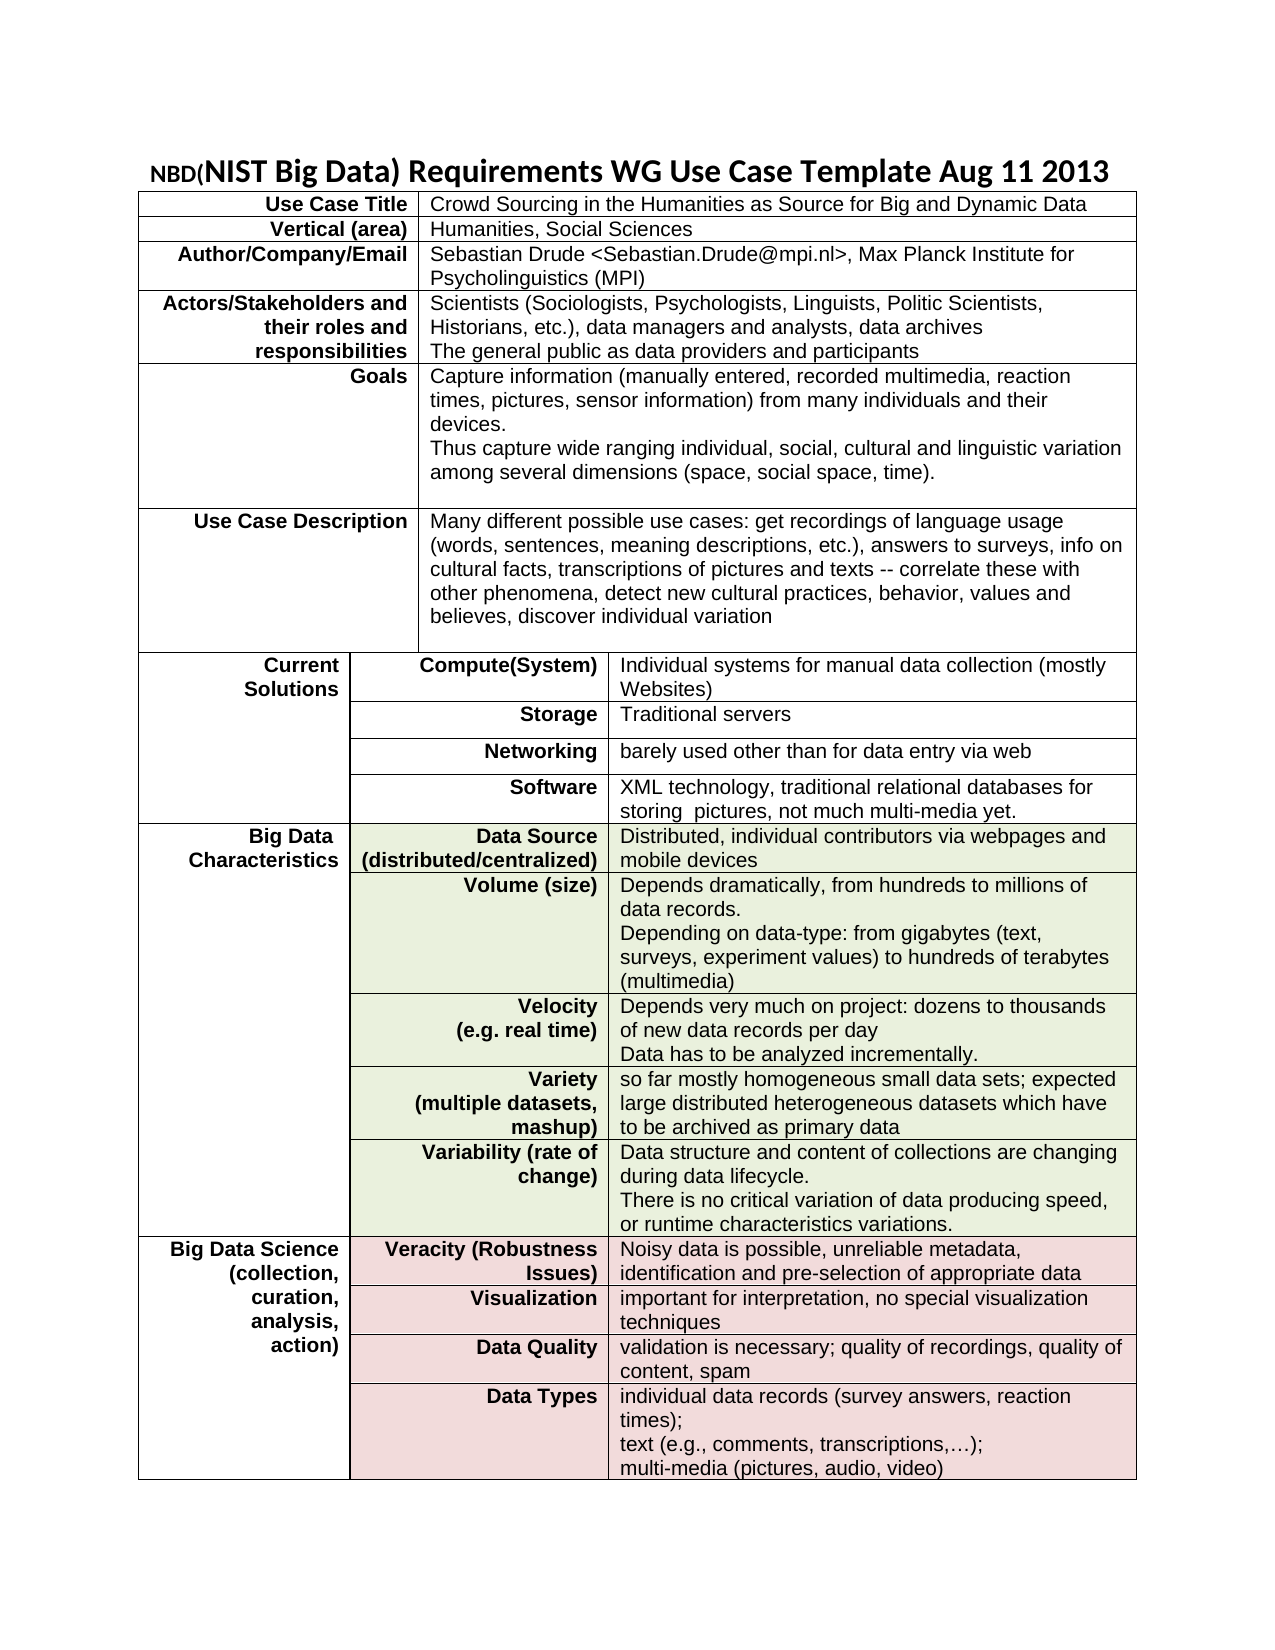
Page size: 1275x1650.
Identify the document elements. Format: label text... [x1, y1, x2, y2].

table_cell Data Quality [351, 1335, 608, 1382]
table_header Crowd Sourcing in the Humanities as Source for Big and Dynamic Data [419, 192, 1136, 216]
table_cell Storage [351, 702, 608, 738]
table_cell Use Case Description [139, 509, 418, 652]
table_cell Noisy data is possible, unreliable metadata, identification and pre-selection of appropriate data [609, 1237, 1136, 1284]
table_cell Variability (rate of change) [351, 1140, 608, 1236]
table_cell Software [351, 775, 608, 823]
table_header Use Case Title [139, 192, 418, 216]
table_cell Data Types [351, 1384, 608, 1479]
table_cell XML technology, traditional relational databases for storing pictures, not much multi-media yet. [609, 775, 1136, 823]
table_cell Visualization [351, 1286, 608, 1333]
table_cell Depends very much on project: dozens to thousands of new data records per day Data has to be analyzed incrementally. [609, 994, 1136, 1066]
table_cell Variety (multiple datasets, mashup) [351, 1067, 608, 1139]
table_cell Sebastian Drude <Sebastian.Drude@mpi.nl>, Max Planck Institute for Psycholinguistics (MPI) [419, 242, 1136, 290]
table_cell Goals [139, 364, 418, 507]
table_cell Compute(System) [351, 653, 608, 701]
table_cell Vertical (area) [139, 217, 418, 241]
table_cell Data Source (distributed/centralized) [351, 824, 608, 872]
table_cell Many different possible use cases: get recordings of language usage (words, sentences, meaning descriptions, etc.), answers to surveys, info on cultural facts, transcriptions of pictures and texts -- correlate these with other phenomena, detect new cultural practices, behavior, values and believes, discover individual variation [419, 509, 1136, 652]
table_cell Traditional servers [609, 702, 1136, 738]
table_cell Big Data Characteristics [139, 824, 349, 1236]
table_cell validation is necessary; quality of recordings, quality of content, spam [609, 1335, 1136, 1382]
table_cell individual data records (survey answers, reaction times); text (e.g., comments, transcriptions,…); multi-media (pictures, audio, video) [609, 1384, 1136, 1479]
table_cell Humanities, Social Sciences [419, 217, 1136, 241]
table_cell Big Data Science (collection, curation, analysis, action) [139, 1237, 349, 1479]
table_cell Current Solutions [139, 653, 349, 823]
table_cell so far mostly homogeneous small data sets; expected large distributed heterogeneous datasets which have to be archived as primary data [609, 1067, 1136, 1139]
table_cell Capture information (manually entered, recorded multimedia, reaction times, pictures, sensor information) from many individuals and their devices. Thus capture wide ranging individual, social, cultural and linguistic variation among several dimensions (space, social space, time). [419, 364, 1136, 507]
table_cell Distributed, individual contributors via webpages and mobile devices [609, 824, 1136, 872]
table_cell Networking [351, 739, 608, 774]
text NBD(NIST Big Data) Requirements WG Use Case Template Aug 11 2013 [150, 150, 1125, 191]
table_cell Individual systems for manual data collection (mostly Websites) [609, 653, 1136, 701]
table_cell Depends dramatically, from hundreds to millions of data records. Depending on data-type: from gigabytes (text, surveys, experiment values) to hundreds of terabytes (multimedia) [609, 873, 1136, 993]
table_cell Veracity (Robustness Issues) [351, 1237, 608, 1284]
table_cell important for interpretation, no special visualization techniques [609, 1286, 1136, 1333]
table_cell Author/Company/Email [139, 242, 418, 290]
table_cell Scientists (Sociologists, Psychologists, Linguists, Politic Scientists, Historians, etc.), data managers and analysts, data archives The general public as data providers and participants [419, 291, 1136, 363]
table_cell barely used other than for data entry via web [609, 739, 1136, 774]
table_cell Volume (size) [351, 873, 608, 993]
table_cell Data structure and content of collections are changing during data lifecycle. There is no critical variation of data producing speed, or runtime characteristics variations. [609, 1140, 1136, 1236]
table_cell Velocity (e.g. real time) [351, 994, 608, 1066]
table_cell Actors/Stakeholders and their roles and responsibilities [139, 291, 418, 363]
